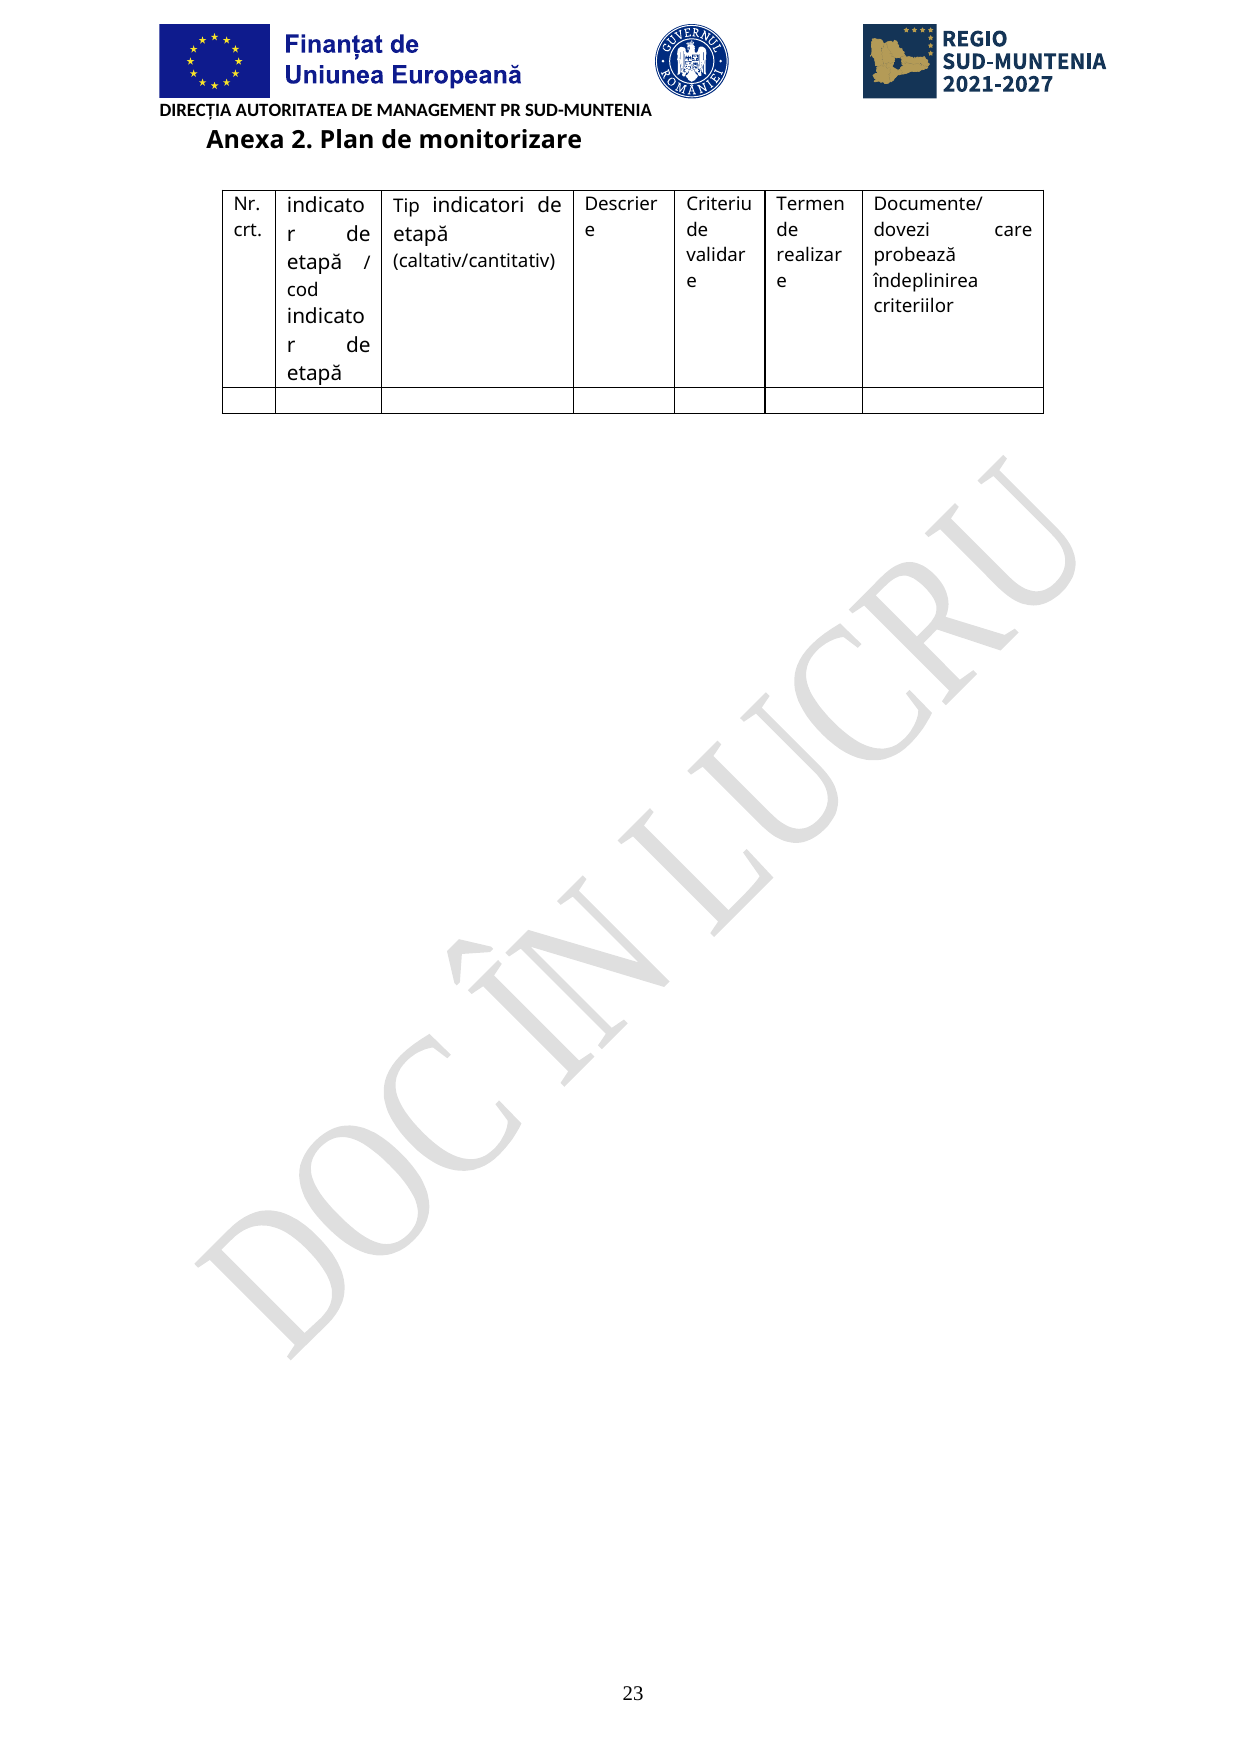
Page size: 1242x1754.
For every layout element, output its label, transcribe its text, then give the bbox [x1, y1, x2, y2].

table_header Criteriu de validare [675, 191, 764, 387]
table_cell [863, 388, 1043, 413]
table_cell [574, 388, 674, 413]
table_cell [382, 388, 573, 413]
table_header Nr. crt. [223, 191, 275, 387]
table_header Tip indicatori de etapă (caltativ/cantitativ) [382, 191, 573, 387]
table_cell [276, 388, 381, 413]
table_cell [223, 388, 275, 413]
table_header indicator de etapă / cod indicator de etapă [276, 191, 381, 387]
table_cell [766, 388, 862, 413]
table_cell [675, 388, 764, 413]
table_header Termen de realizare [766, 191, 862, 387]
table_header Descriere [574, 191, 674, 387]
table_header Documente/dovezi care probează îndeplinirea criteriilor [863, 191, 1043, 387]
text Anexa 2. Plan de monitorizare [159, 121, 1098, 155]
